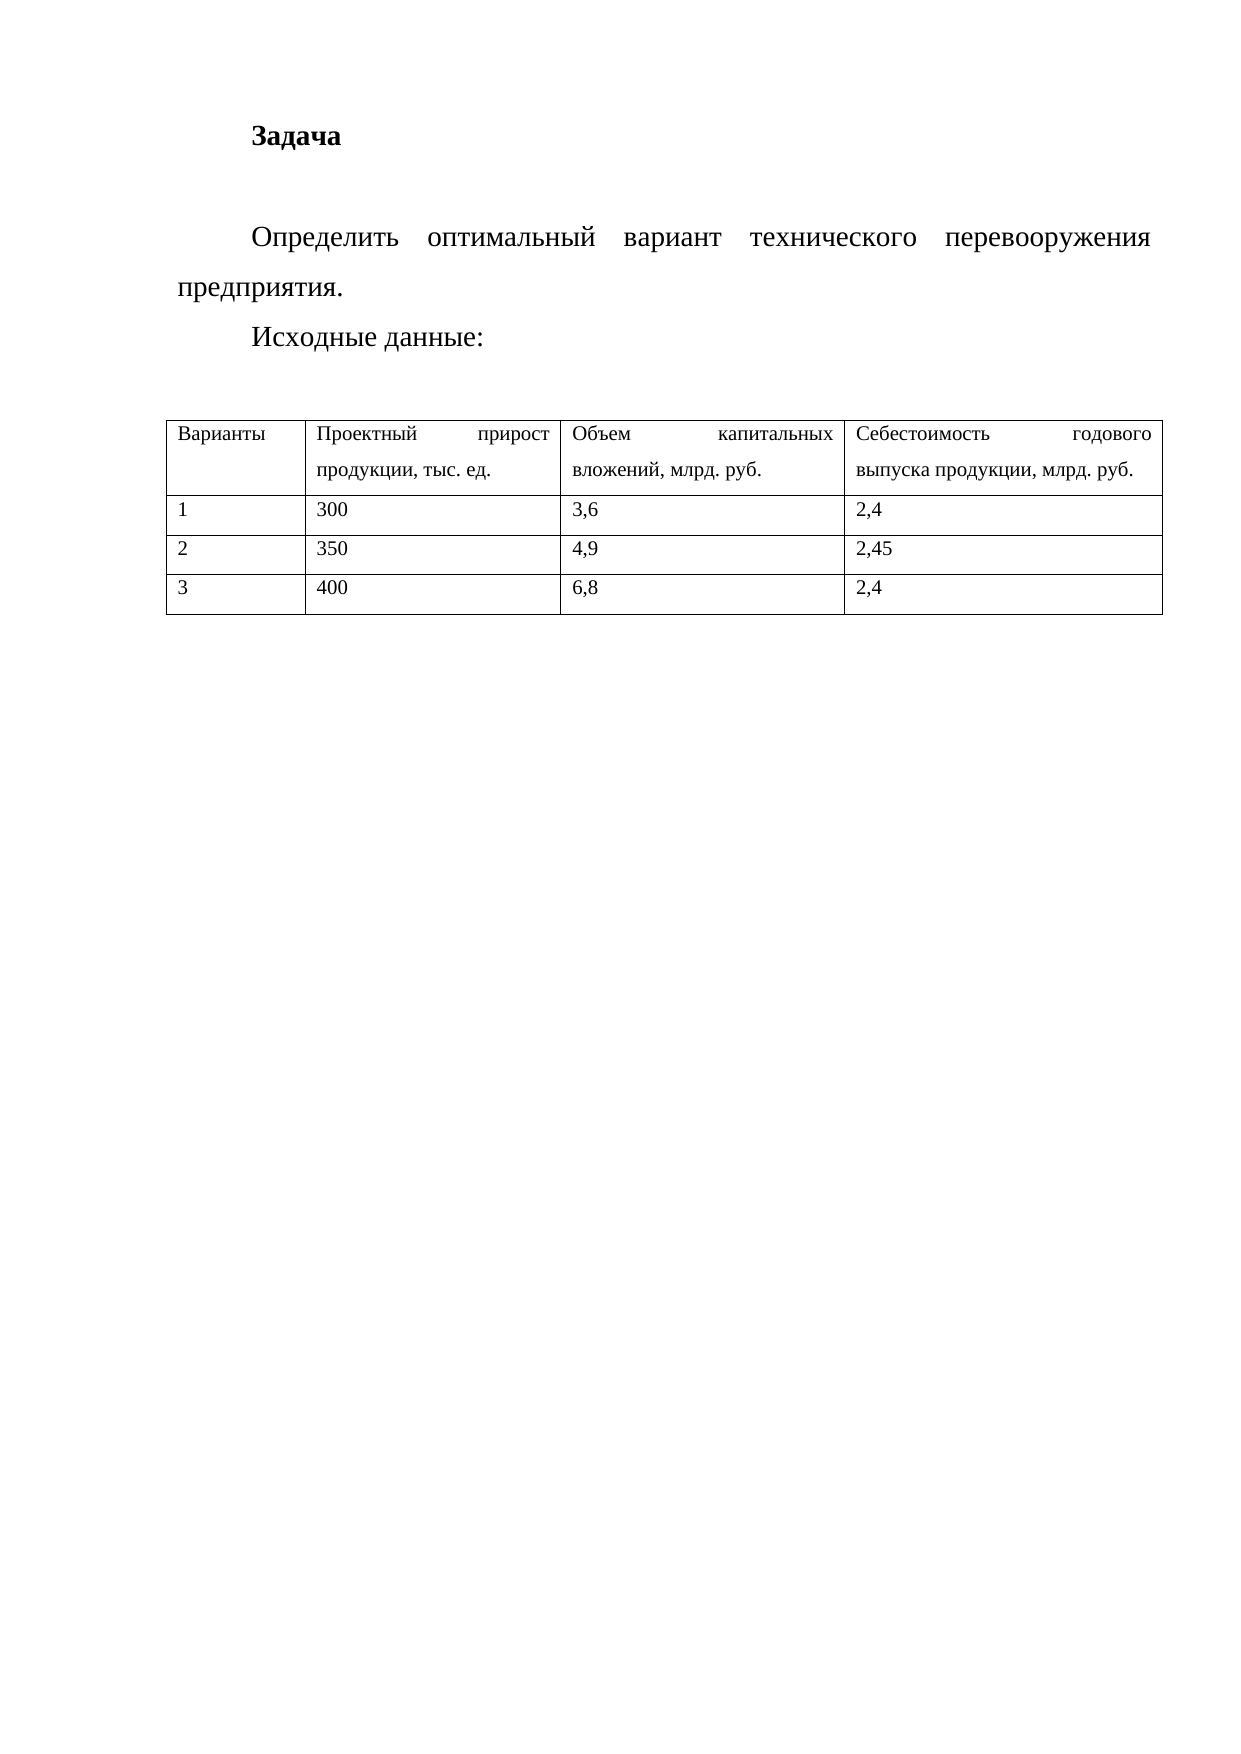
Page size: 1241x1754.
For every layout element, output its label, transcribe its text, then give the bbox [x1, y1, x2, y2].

text Определить оптимальный вариант технического перевооружения предприятия. [177, 219, 1152, 303]
table_cell 350 [306, 536, 560, 574]
table_header Проектный прирост продукции, тыс. ед. [306, 421, 560, 495]
text Исходные данные: [177, 319, 1152, 353]
table_header Объем капитальных вложений, млрд. руб. [561, 421, 844, 495]
table_cell 1 [167, 496, 305, 535]
table_cell 6,8 [561, 575, 844, 613]
table_cell 3,6 [561, 496, 844, 535]
table_cell 2 [167, 536, 305, 574]
text Задача [177, 118, 1152, 152]
table_cell 4,9 [561, 536, 844, 574]
table_cell 3 [167, 575, 305, 613]
table_header Варианты [167, 421, 305, 495]
table_cell 2,4 [845, 496, 1162, 535]
table_cell 300 [306, 496, 560, 535]
table_cell 2,4 [845, 575, 1162, 613]
table_cell 400 [306, 575, 560, 613]
table_cell 2,45 [845, 536, 1162, 574]
table_header Себестоимость годового выпуска продукции, млрд. руб. [845, 421, 1162, 495]
